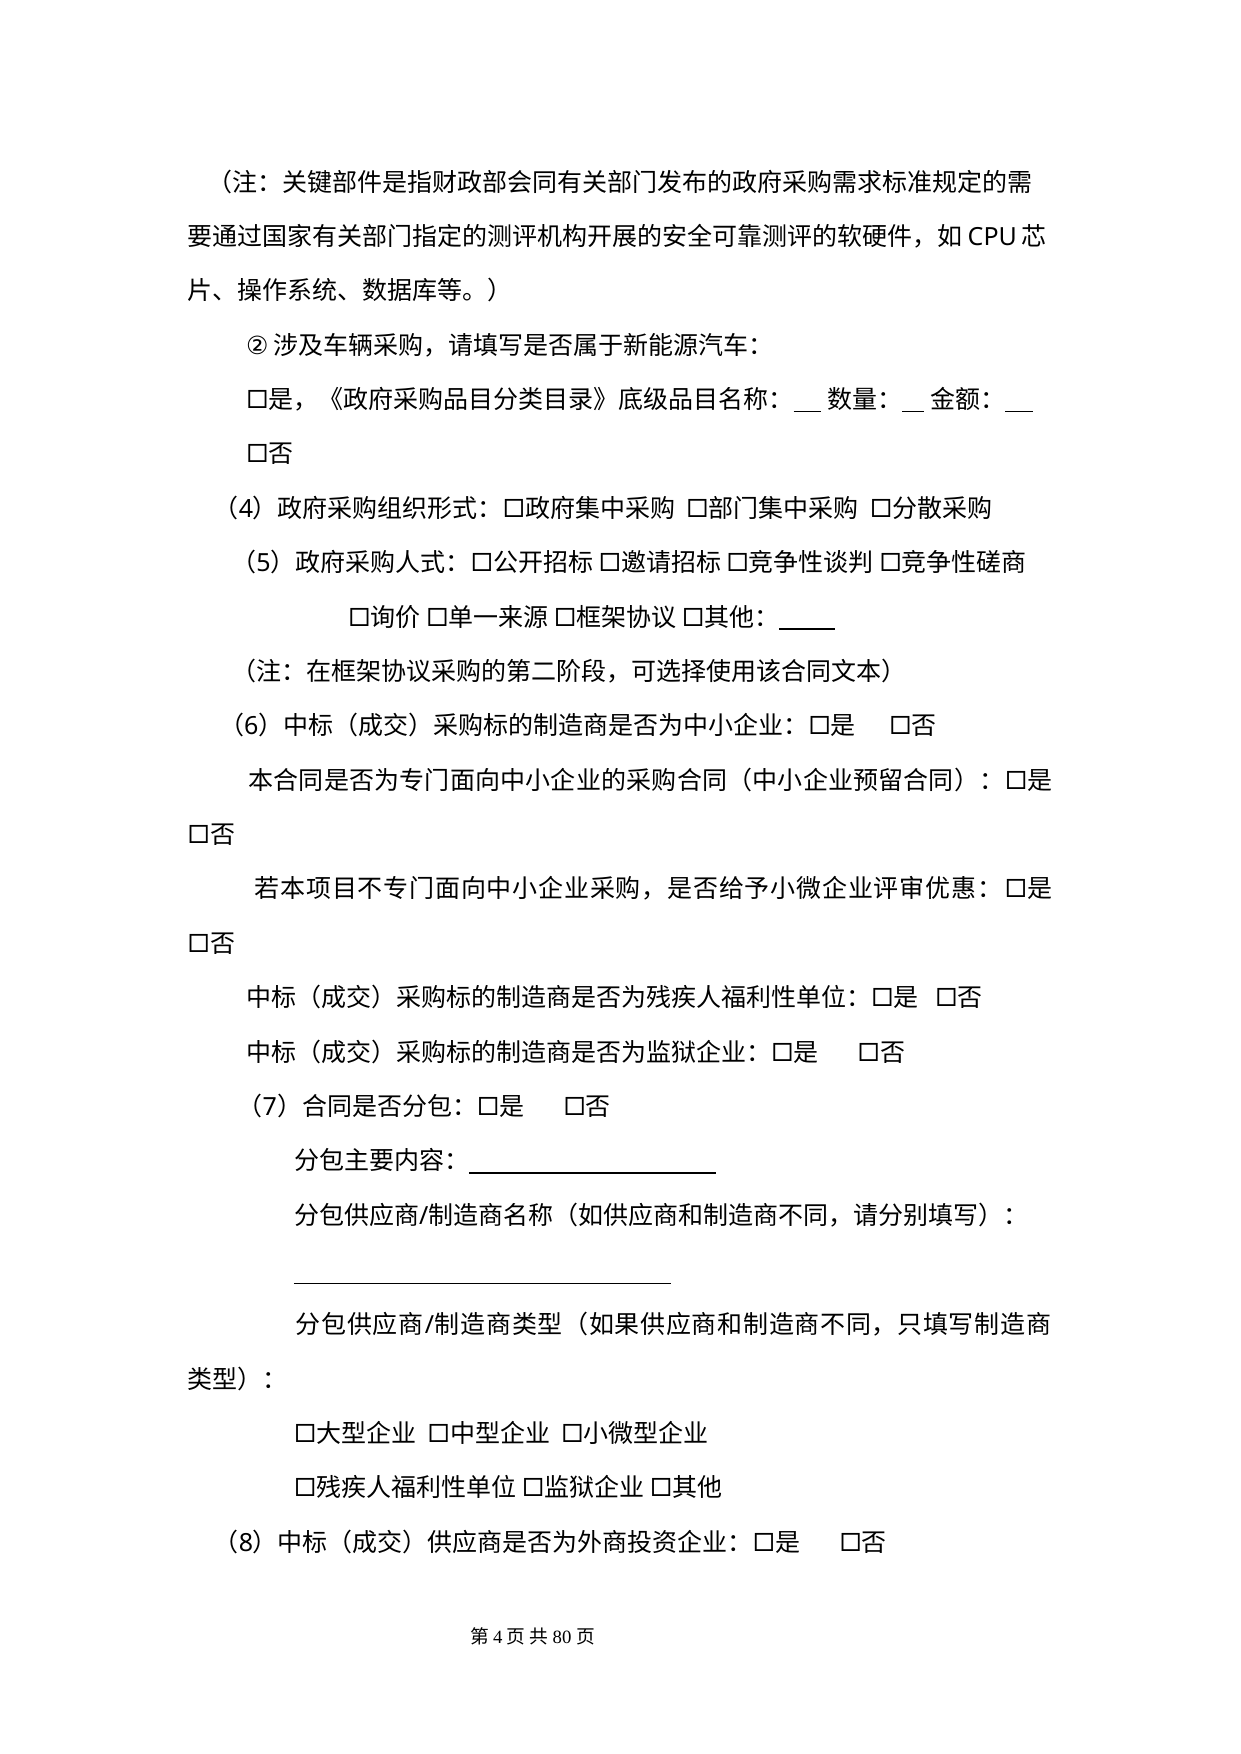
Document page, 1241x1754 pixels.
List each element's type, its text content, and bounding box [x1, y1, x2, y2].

list 否 [187, 434, 1053, 470]
text （7）合同是否分包：是 否 [187, 1086, 1053, 1123]
text 分包供应商/制造商名称（如供应商和制造商不同，请分别填写）： [187, 1195, 1053, 1231]
list （注：在框架协议采购的第二阶段，可选择使用该合同文本） [187, 651, 1053, 688]
list 中标（成交）采购标的制造商是否为监狱企业：是 否 [187, 1032, 1053, 1068]
list 是，《政府采购品目分类目录》底级品目名称： 数量： 金额： [187, 379, 1053, 416]
text 残疾人福利性单位 监狱企业 其他 [187, 1468, 1053, 1504]
list 本合同是否为专门面向中小企业的采购合同（中小企业预留合同）：是 否 [187, 760, 1053, 851]
list 中标（成交）采购标的制造商是否为残疾人福利性单位：是 否 [187, 978, 1053, 1014]
list （6）中标（成交）采购标的制造商是否为中小企业：是 否 [187, 706, 1053, 742]
list （5）政府采购人式：公开招标 邀请招标 竞争性谈判 竞争性磋商 [187, 543, 1053, 579]
text 分包供应商/制造商类型（如果供应商和制造商不同，只填写制造商类型）： [187, 1305, 1053, 1395]
list （注：关键部件是指财政部会同有关部门发布的政府采购需求标准规定的需要通过国家有关部门指定的测评机构开展的安全可靠测评的软硬件，如CPU芯片、操作系统、数据库等。） [187, 162, 1053, 307]
list ②涉及车辆采购，请填写是否属于新能源汽车： [187, 325, 1053, 361]
list （4）政府采购组织形式：政府集中采购 部门集中采购 分散采购 [187, 488, 1053, 524]
list （8）中标（成交）供应商是否为外商投资企业：是 否 [187, 1522, 1053, 1558]
text 大型企业 中型企业 小微型企业 [187, 1413, 1053, 1450]
list 询价 单一来源 框架协议 其他： [187, 597, 1053, 633]
list 若本项目不专门面向中小企业采购，是否给予小微企业评审优惠：是 否 [187, 869, 1053, 959]
text 分包主要内容： [187, 1141, 1053, 1177]
